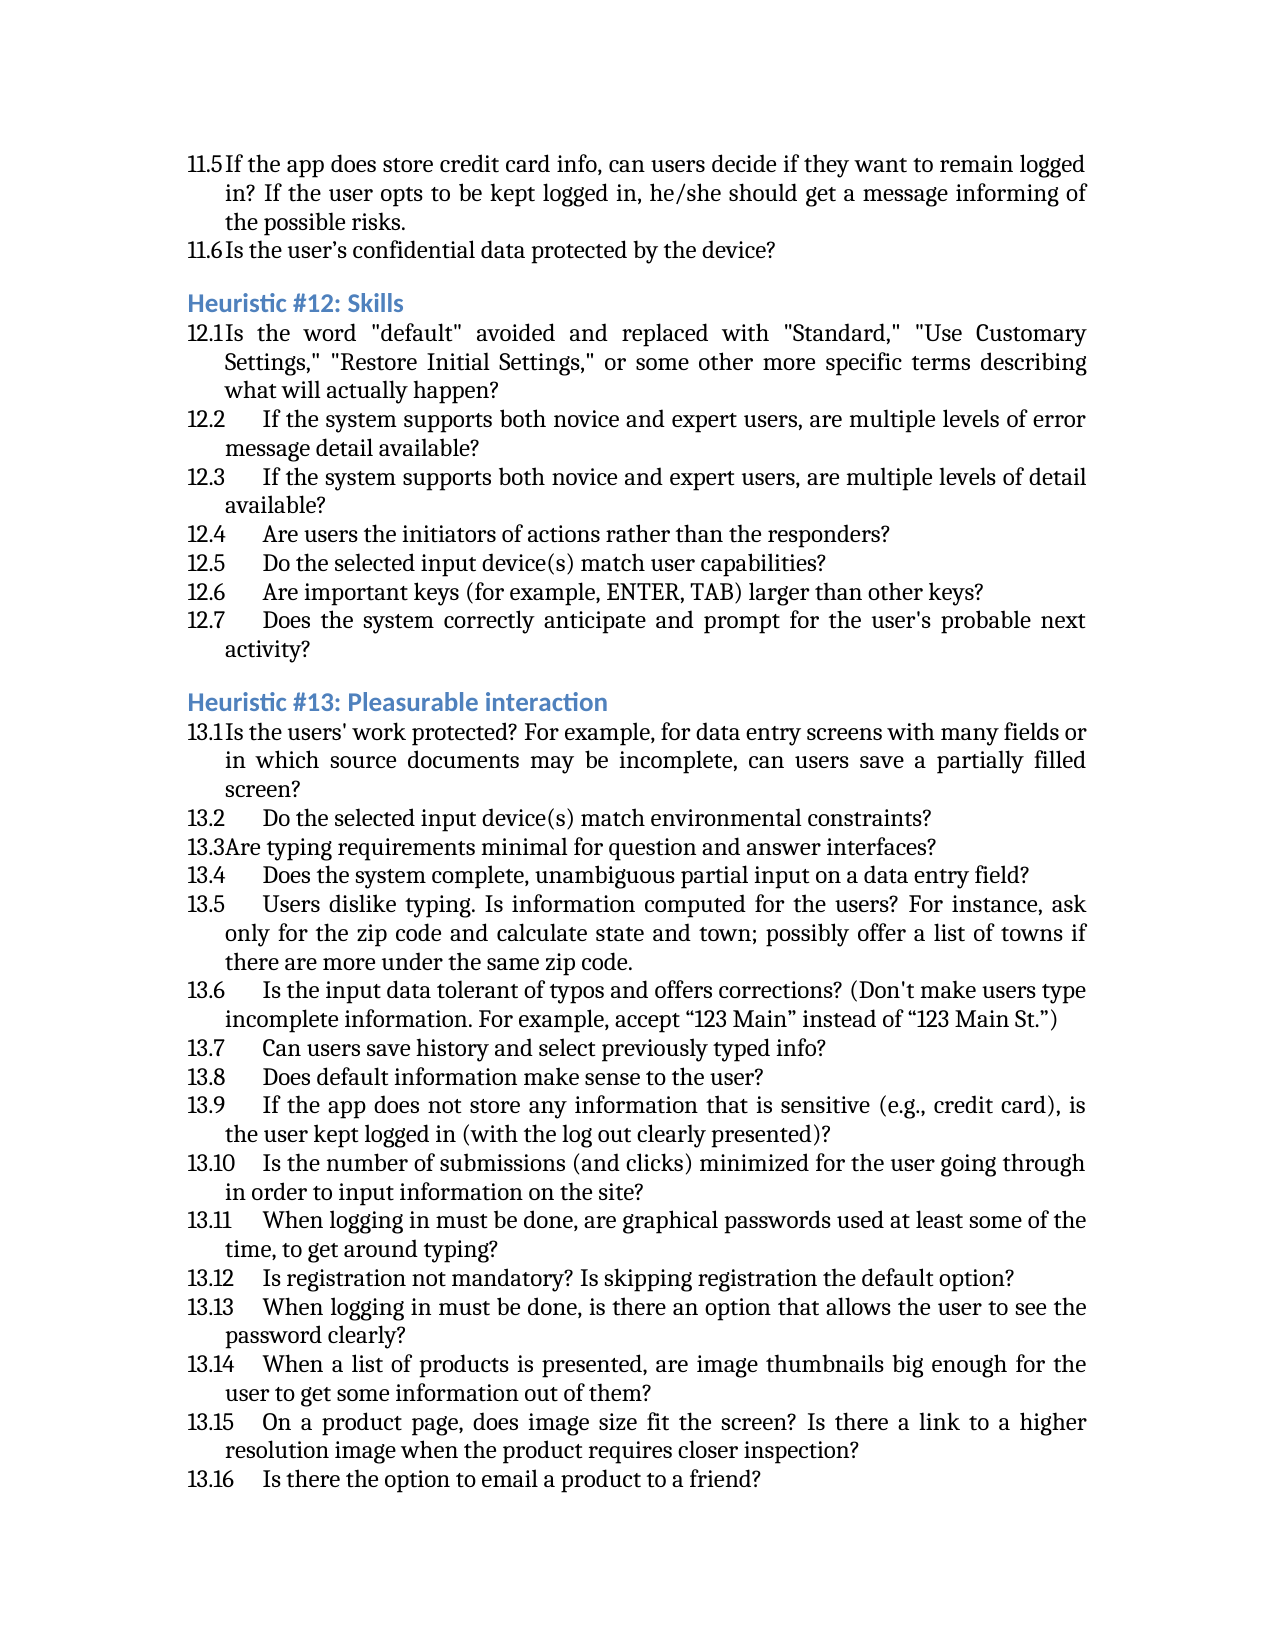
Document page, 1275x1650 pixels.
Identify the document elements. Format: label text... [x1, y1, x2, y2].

list When a list of products is presented, are image thumbnails big enough for the user to get some information out of them? [187, 1350, 1087, 1408]
list When logging in must be done, are graphical passwords used at least some of the time, to get around typing? [187, 1206, 1087, 1264]
list Can users save history and select previously typed info? [187, 1034, 1087, 1063]
list If the app does not store any information that is sensitive (e.g., credit card), is the user kept logged in (with the log out clearly presented)? [187, 1091, 1087, 1149]
list Are users the initiators of actions rather than the responders? [187, 520, 1087, 549]
list Do the selected input device(s) match user capabilities? [187, 549, 1087, 578]
list Is the word "default" avoided and replaced with "Standard," "Use Customary Settings," "Restore Initial Settings," or some other more specific terms describing what will actually happen? [187, 319, 1087, 405]
list Is the input data tolerant of typos and offers corrections? (Don't make users type incomplete information. For example, accept “123 Main” instead of “123 Main St.”) [187, 976, 1087, 1034]
list Does default information make sense to the user? [187, 1063, 1087, 1091]
list If the app does store credit card info, can users decide if they want to remain logged in? If the user opts to be kept logged in, he/she should get a message informing of the possible risks. [187, 150, 1087, 236]
list Is the user’s confidential data protected by the device? [187, 236, 1087, 265]
list Are typing requirements minimal for question and answer interfaces? [187, 833, 1087, 861]
list On a product page, does image size fit the screen? Is there a link to a higher resolution image when the product requires closer inspection? [187, 1408, 1087, 1465]
list Does the system correctly anticipate and prompt for the user's probable next activity? [187, 606, 1087, 664]
list When logging in must be done, is there an option that allows the user to see the password clearly? [187, 1293, 1087, 1350]
list Is the users' work protected? For example, for data entry screens with many fields or in which source documents may be incomplete, can users save a partially filled screen? [187, 718, 1087, 804]
list If the system supports both novice and expert users, are multiple levels of error message detail available? [187, 405, 1087, 463]
list Is there the option to email a product to a friend? [187, 1465, 1087, 1494]
list Users dislike typing. Is information computed for the users? For instance, ask only for the zip code and calculate state and town; possibly offer a list of towns if there are more under the same zip code. [187, 890, 1087, 976]
list Is the number of submissions (and clicks) minimized for the user going through in order to input information on the site? [187, 1149, 1087, 1206]
list Does the system complete, unambiguous partial input on a data entry field? [187, 861, 1087, 890]
list Is registration not mandatory? Is skipping registration the default option? [187, 1264, 1087, 1293]
list Are important keys (for example, ENTER, TAB) larger than other keys? [187, 578, 1087, 606]
list If the system supports both novice and expert users, are multiple levels of detail available? [187, 463, 1087, 520]
subtitle Heuristic #13: Pleasurable interaction [187, 685, 1087, 718]
subtitle Heuristic #12: Skills [187, 286, 1087, 319]
list Do the selected input device(s) match environmental constraints? [187, 804, 1087, 833]
